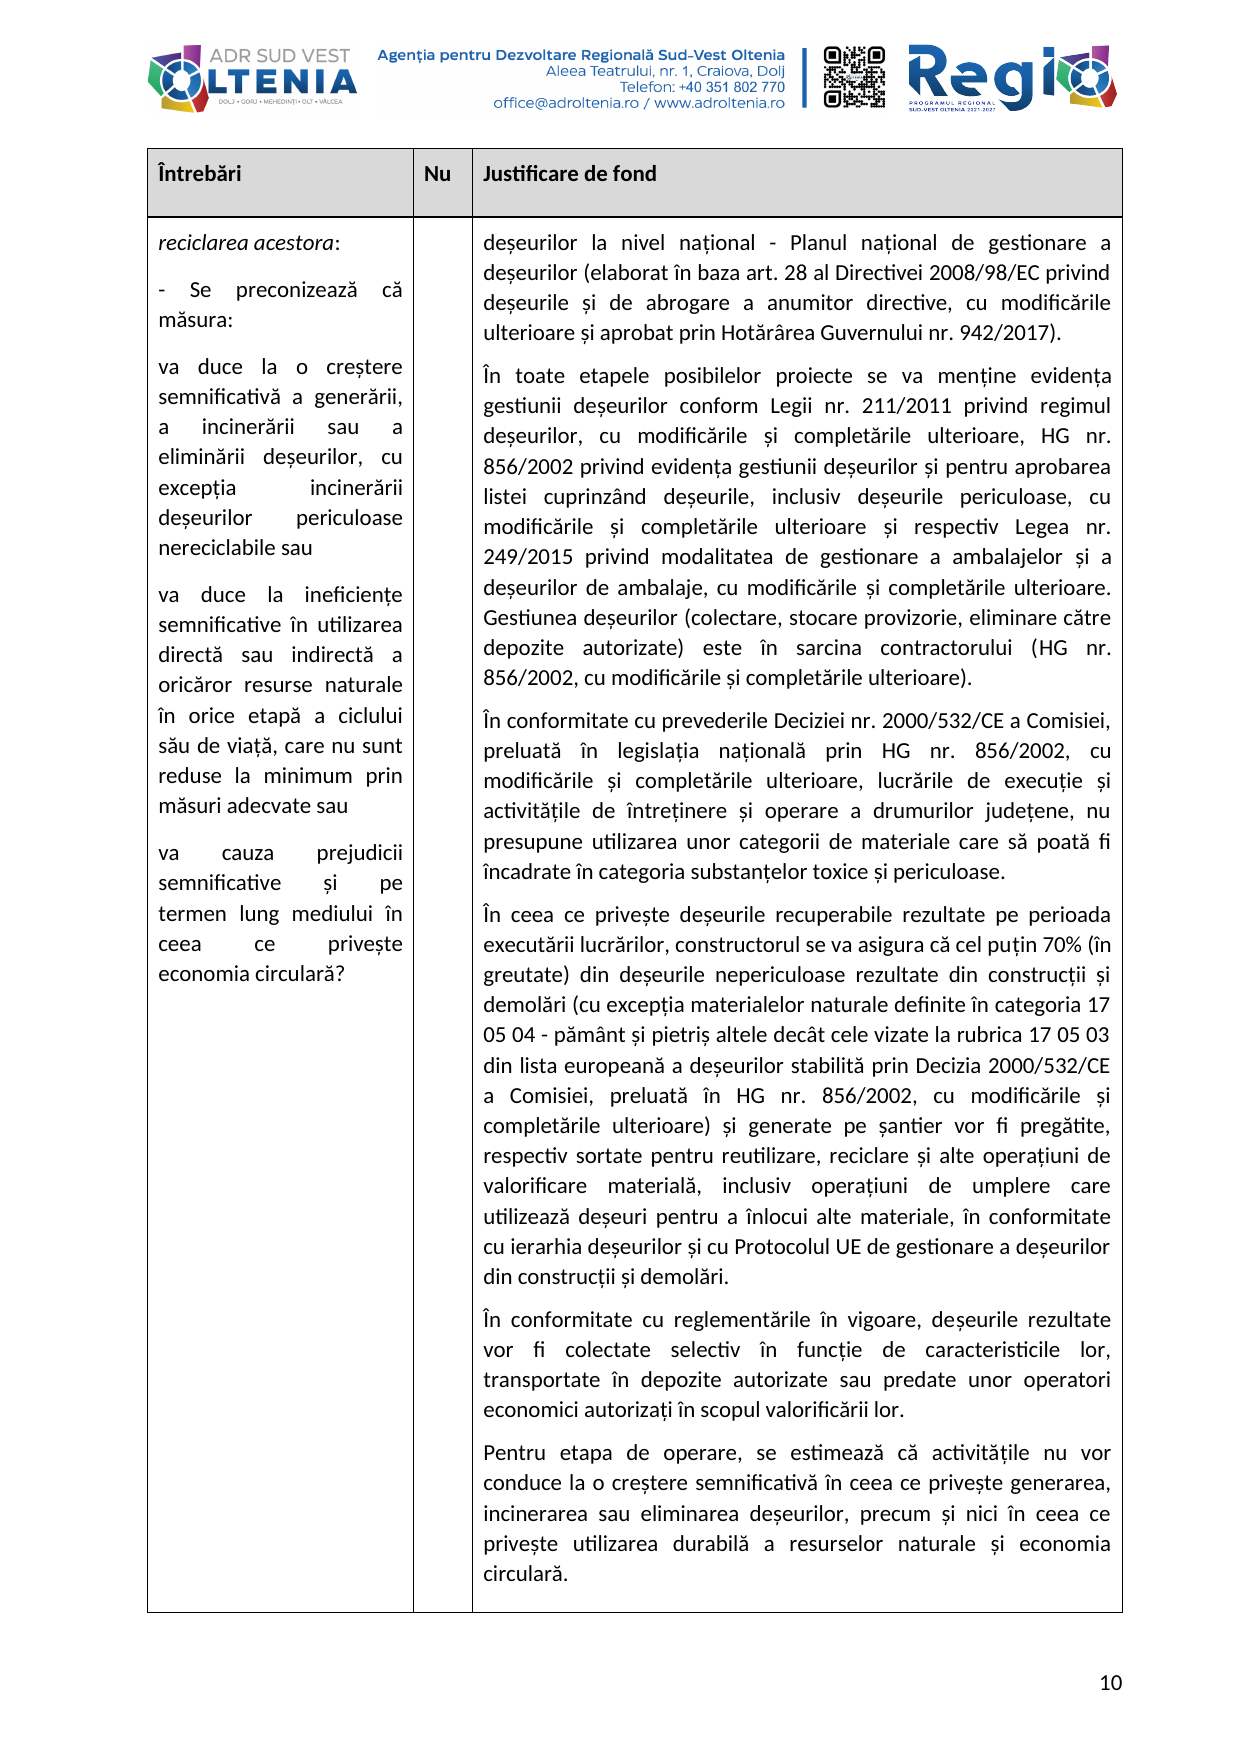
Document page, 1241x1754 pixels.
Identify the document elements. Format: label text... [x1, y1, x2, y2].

table_header Justificare de fond [473, 149, 1122, 216]
picture [147, 44, 358, 114]
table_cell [473, 218, 1122, 1612]
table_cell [148, 218, 413, 1612]
picture [375, 44, 890, 114]
picture [907, 44, 1118, 114]
table_header Întrebări [148, 149, 413, 216]
table_header Nu [414, 149, 472, 216]
table_cell x [414, 218, 472, 1612]
